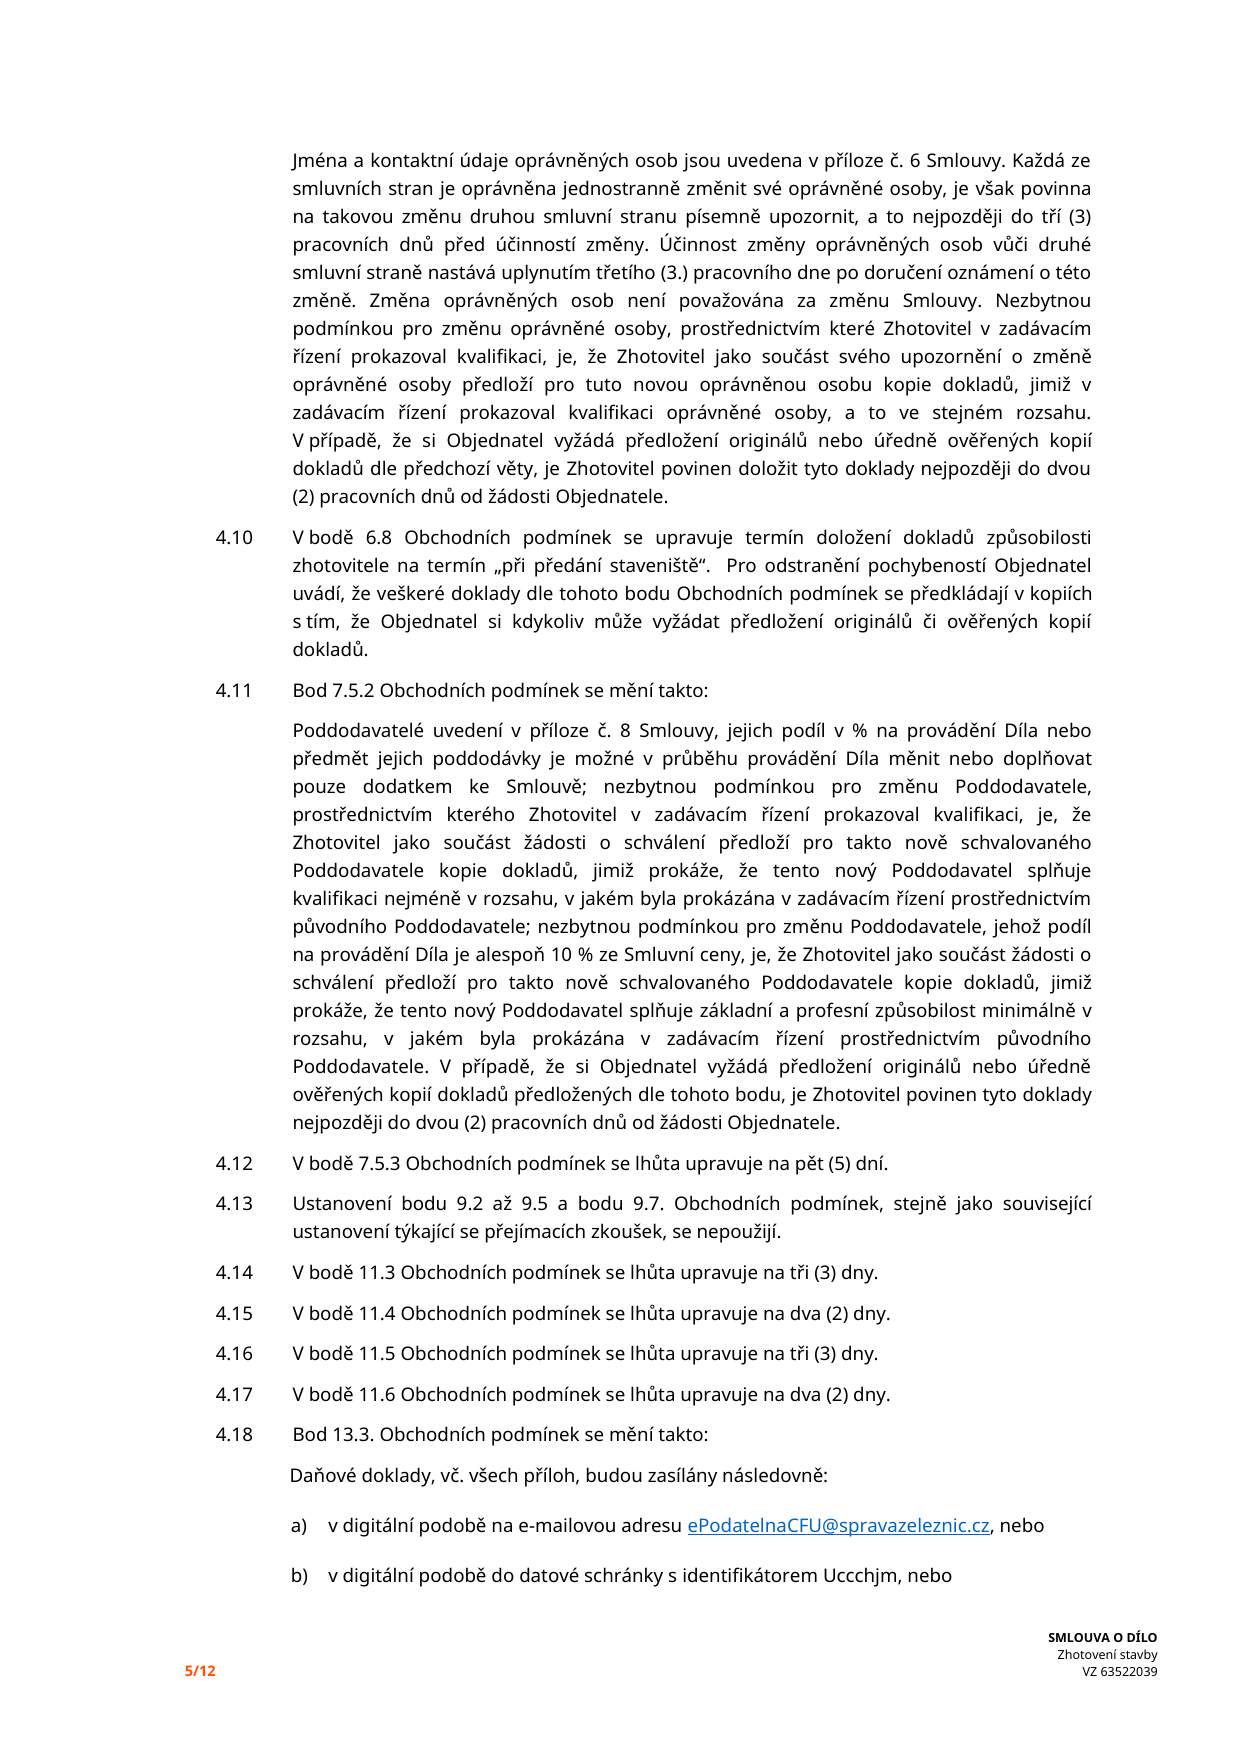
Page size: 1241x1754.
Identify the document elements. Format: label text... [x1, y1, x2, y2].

text Bod 7.5.2 Obchodních podmínek se mění takto: [216, 677, 1093, 702]
text Bod 13.3. Obchodních podmínek se mění takto: [216, 1421, 1093, 1447]
text Poddodavatelé uvedení v příloze č. 8 Smlouvy, jejich podíl v % na provádění Díla nebo předmět jejich poddodávky je možné v průběhu provádění Díla měnit nebo doplňovat pouze dodatkem ke Smlouvě; nezbytnou podmínkou pro změnu Poddodavatele, prostřednictvím kterého Zhotovitel v zadávacím řízení prokazoval kvalifikaci, je, že Zhotovitel jako součást žádosti o schválení předloží pro takto nově schvalovaného Poddodavatele kopie dokladů, jimiž prokáže, že tento nový Poddodavatel splňuje kvalifikaci nejméně v rozsahu, v jakém byla prokázána v zadávacím řízení prostřednictvím původního Poddodavatele; nezbytnou podmínkou pro změnu Poddodavatele, jehož podíl na provádění Díla je alespoň 10 % ze Smluvní ceny, je, že Zhotovitel jako součást žádosti o schválení předloží pro takto nově schvalovaného Poddodavatele kopie dokladů, jimiž prokáže, že tento nový Poddodavatel splňuje základní a profesní způsobilost minimálně v rozsahu, v jakém byla prokázána v zadávacím řízení prostřednictvím původního Poddodavatele. V případě, že si Objednatel vyžádá předložení originálů nebo úředně ověřených kopií dokladů předložených dle tohoto bodu, je Zhotovitel povinen tyto doklady nejpozději do dvou (2) pracovních dnů od žádosti Objednatele. [292, 717, 1093, 1135]
text V bodě 11.6 Obchodních podmínek se lhůta upravuje na dva (2) dny. [216, 1381, 1093, 1406]
text V bodě 6.8 Obchodních podmínek se upravuje termín doložení dokladů způsobilosti zhotovitele na termín „při předání staveniště“. Pro odstranění pochybeností Objednatel uvádí, že veškeré doklady dle tohoto bodu Obchodních podmínek se předkládají v kopiích s tím, že Objednatel si kdykoliv může vyžádat předložení originálů či ověřených kopií dokladů. [216, 524, 1093, 662]
text Jména a kontaktní údaje oprávněných osob jsou uvedena v příloze č. 6 Smlouvy. Každá ze smluvních stran je oprávněna jednostranně změnit své oprávněné osoby, je však povinna na takovou změnu druhou smluvní stranu písemně upozornit, a to nejpozději do tří (3) pracovních dnů před účinností změny. Účinnost změny oprávněných osob vůči druhé smluvní straně nastává uplynutím třetího (3.) pracovního dne po doručení oznámení o této změně. Změna oprávněných osob není považována za změnu Smlouvy. Nezbytnou podmínkou pro změnu oprávněné osoby, prostřednictvím které Zhotovitel v zadávacím řízení prokazoval kvalifikaci, je, že Zhotovitel jako součást svého upozornění o změně oprávněné osoby předloží pro tuto novou oprávněnou osobu kopie dokladů, jimiž v zadávacím řízení prokazoval kvalifikaci oprávněné osoby, a to ve stejném rozsahu. V případě, že si Objednatel vyžádá předložení originálů nebo úředně ověřených kopií dokladů dle předchozí věty, je Zhotovitel povinen doložit tyto doklady nejpozději do dvou (2) pracovních dnů od žádosti Objednatele. [292, 147, 1093, 509]
text V bodě 11.4 Obchodních podmínek se lhůta upravuje na dva (2) dny. [216, 1300, 1093, 1325]
list v digitální podobě na e-mailovou adresu ePodatelnaCFU@spravazeleznic.cz, nebo [291, 1512, 1093, 1537]
text Daňové doklady, vč. všech příloh, budou zasílány následovně: [216, 1462, 1093, 1487]
text V bodě 11.5 Obchodních podmínek se lhůta upravuje na tři (3) dny. [216, 1340, 1093, 1366]
list v digitální podobě do datové schránky s identifikátorem Uccchjm, nebo [291, 1562, 1093, 1588]
text V bodě 11.3 Obchodních podmínek se lhůta upravuje na tři (3) dny. [216, 1259, 1093, 1285]
text V bodě 7.5.3 Obchodních podmínek se lhůta upravuje na pět (5) dní. [216, 1150, 1093, 1176]
text Ustanovení bodu 9.2 až 9.5 a bodu 9.7. Obchodních podmínek, stejně jako související ustanovení týkající se přejímacích zkoušek, se nepoužijí. [216, 1191, 1093, 1244]
